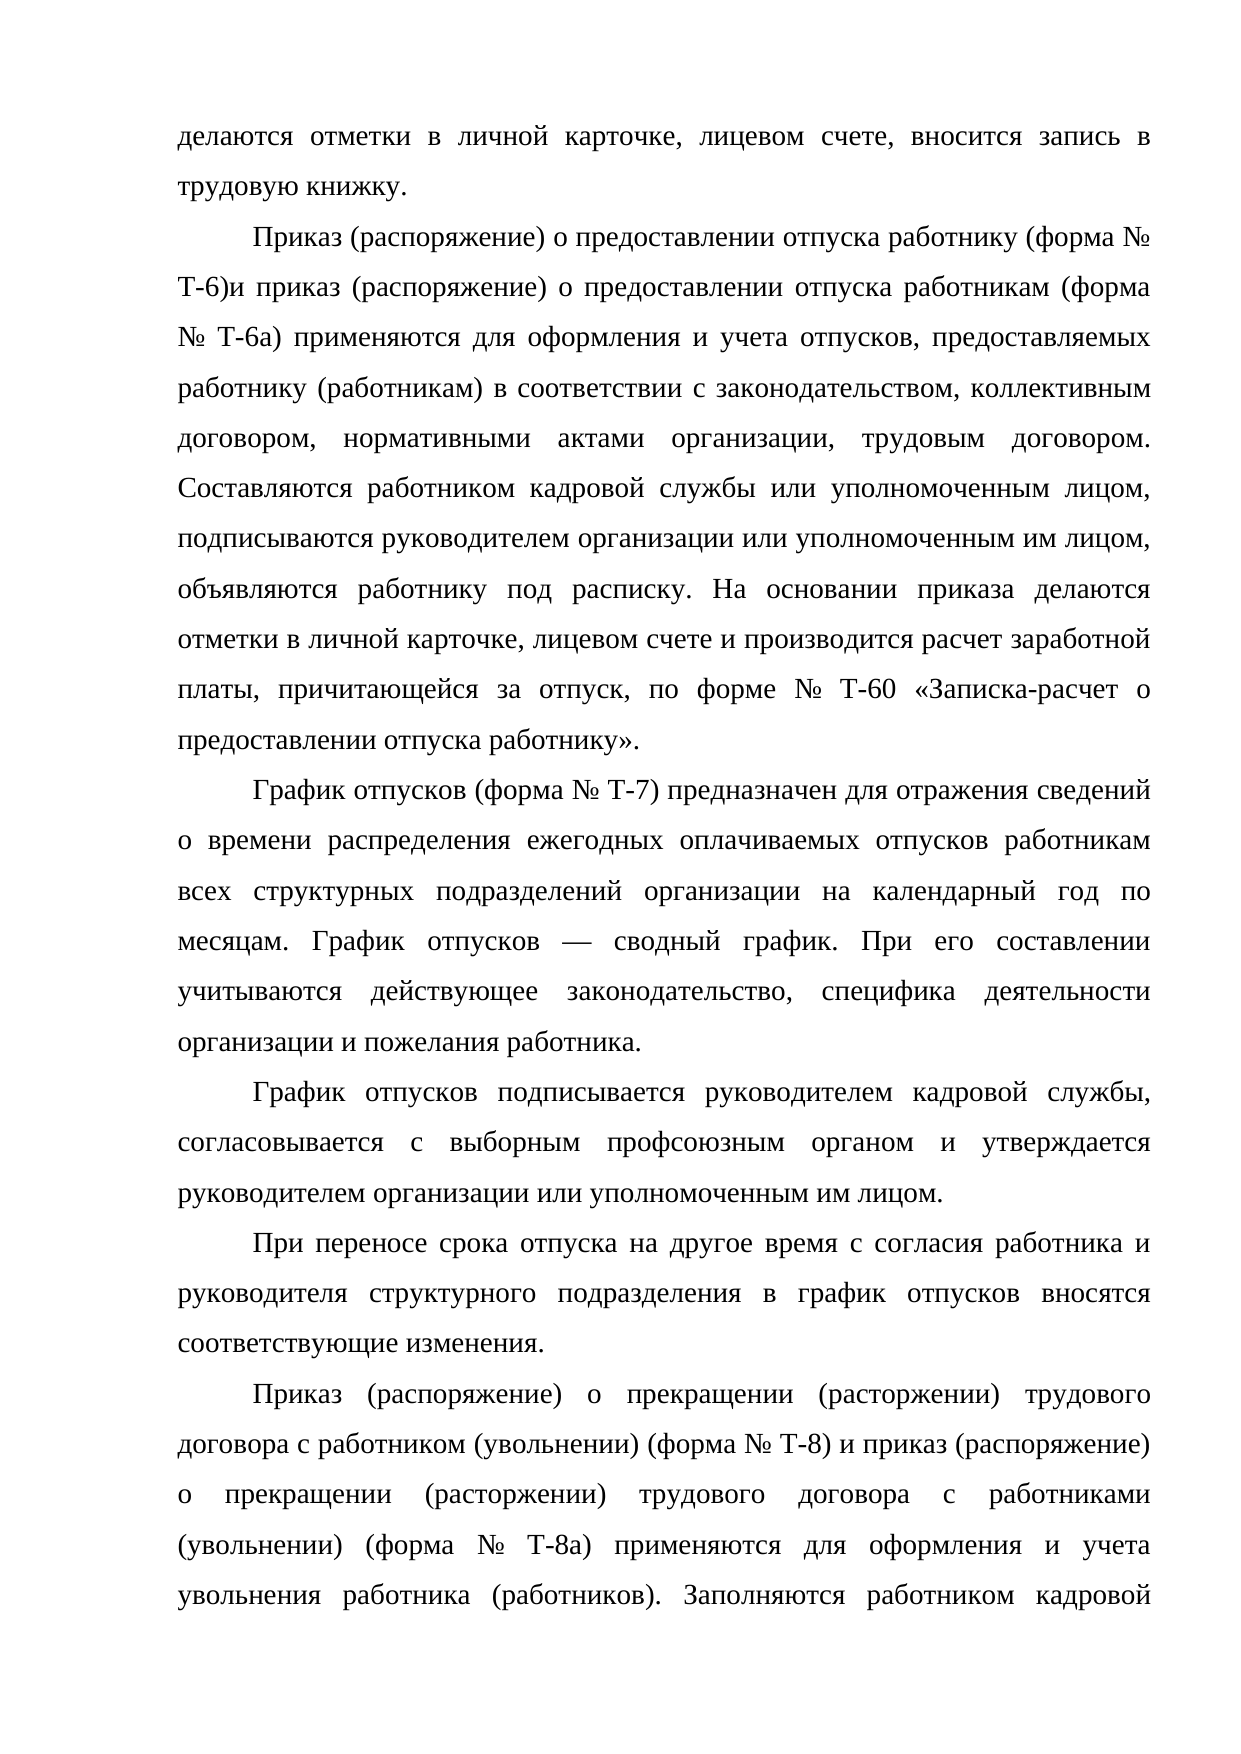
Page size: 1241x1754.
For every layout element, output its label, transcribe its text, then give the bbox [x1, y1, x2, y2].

text Приказ (распоряжение) о предоставлении отпуска работнику (форма № Т-6)и приказ (распоряжение) о предоставлении отпуска работникам (форма № Т-6а) применяются для оформления и учета отпусков, предоставляемых работнику (работникам) в соответствии с законодательством, коллективным договором, нормативными актами организации, трудовым договором. Составляются работником кадровой службы или уполномоченным лицом, подписываются руководителем организации или уполномоченным им лицом, объявляются работнику под расписку. На основании приказа делаются отметки в личной карточке, лицевом счете и производится расчет заработной платы, причитающейся за отпуск, по форме № Т-60 «Записка-расчет о предоставлении отпуска работнику». [177, 219, 1152, 755]
text График отпусков (форма № Т-7) предназначен для отражения сведений о времени распределения ежегодных оплачиваемых отпусков работникам всех структурных подразделений организации на календарный год по месяцам. График отпусков — сводный график. При его составлении учитываются действующее законодательство, специфика деятельности организации и пожелания работника. [177, 772, 1152, 1057]
text При переносе срока отпуска на другое время с согласия работника и руководителя структурного подразделения в график отпусков вносятся соответствующие изменения. [177, 1225, 1152, 1359]
text График отпусков подписывается руководителем кадровой службы, согласовывается с выборным профсоюзным органом и утверждается руководителем организации или уполномоченным им лицом. [177, 1074, 1152, 1208]
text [177, 118, 1152, 202]
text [177, 1376, 1152, 1611]
